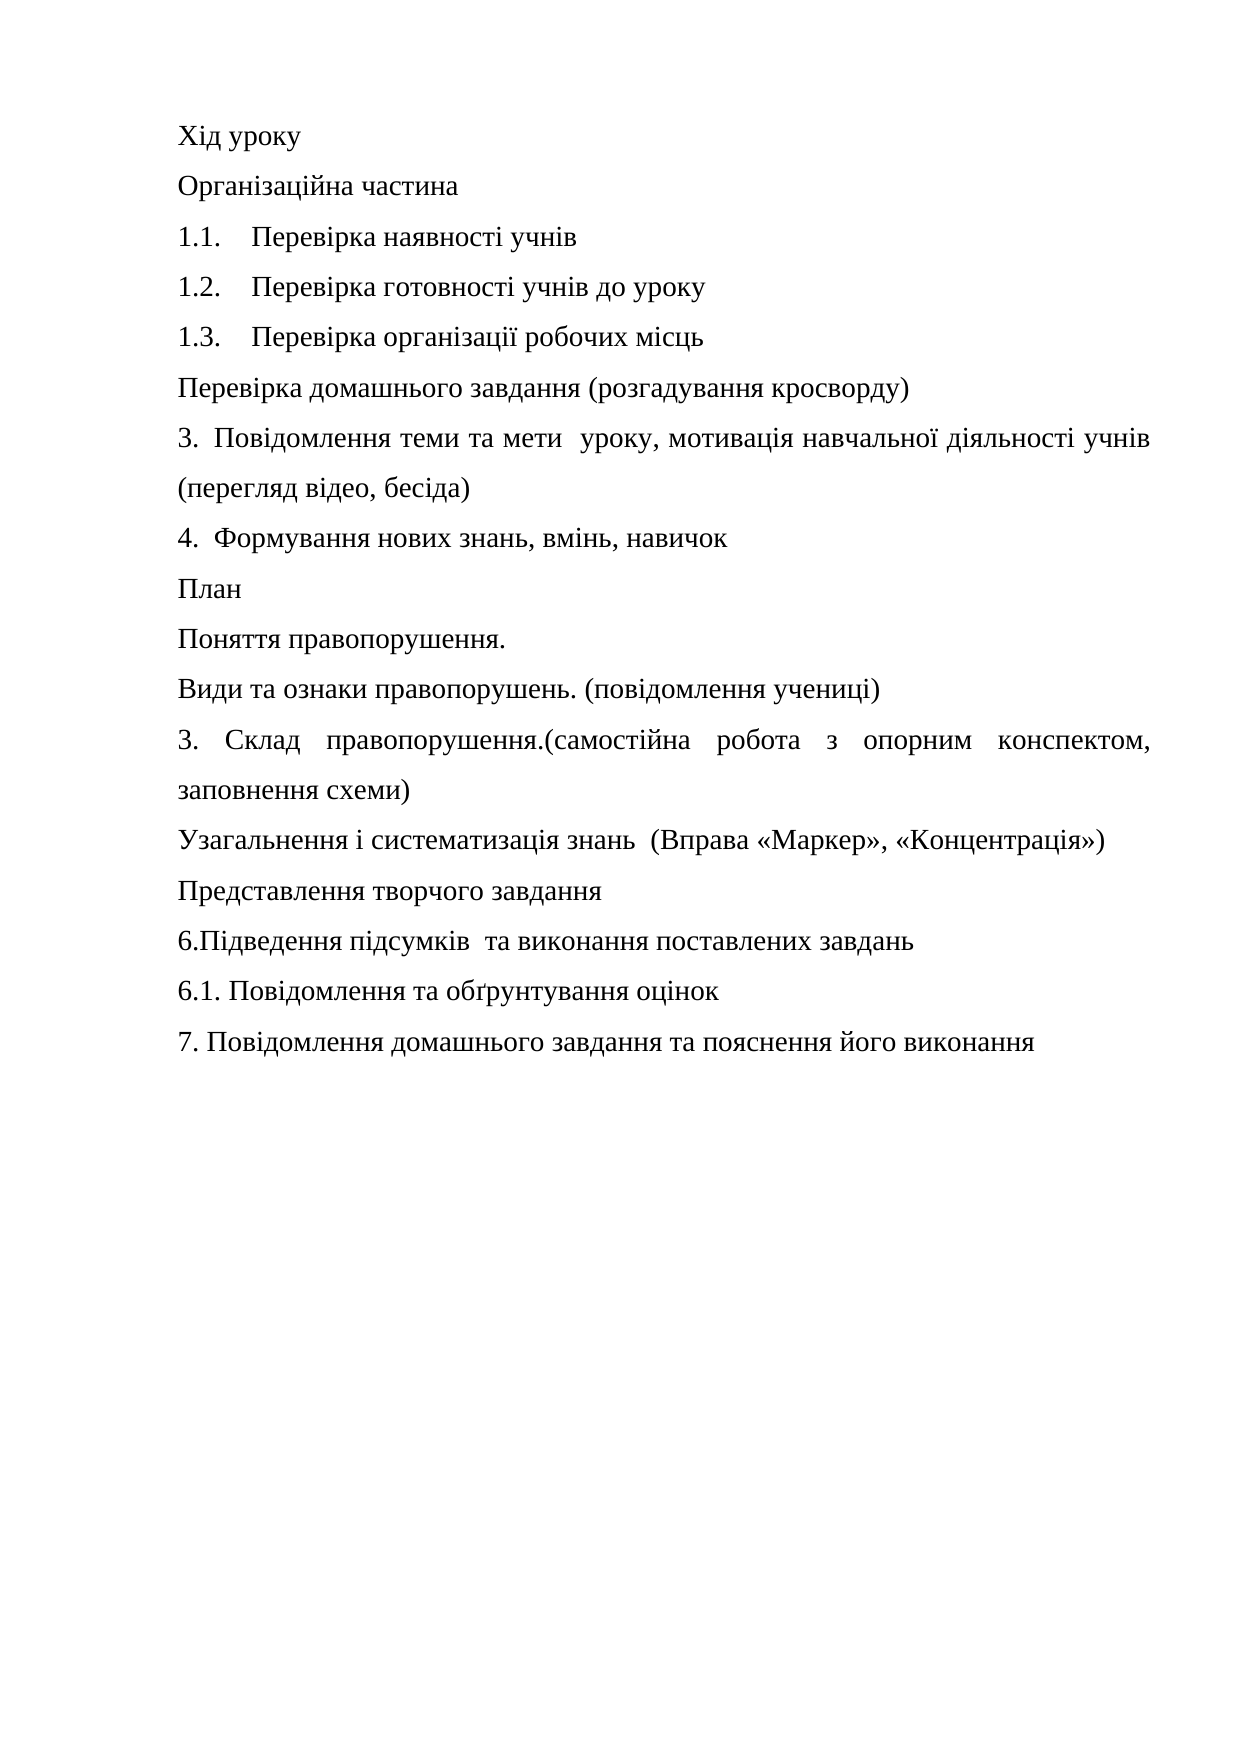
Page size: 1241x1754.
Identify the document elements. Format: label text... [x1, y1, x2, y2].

text 6.1. Повідомлення та обґрунтування оцінок [177, 973, 1152, 1007]
text 3. Повідомлення теми та мети уроку, мотивація навчальної діяльності учнів (перегляд відео, бесіда) [177, 420, 1152, 504]
text 4. Формування нових знань, вмінь, навичок [177, 521, 1152, 554]
text 1.1. Перевірка наявності учнів [177, 219, 1152, 252]
text Організаційна частина [177, 168, 1152, 202]
text 1.3. Перевірка організації робочих місць [177, 319, 1152, 353]
text 3. Склад правопорушення.(самостійна робота з опорним конспектом, заповнення схеми) [177, 722, 1152, 806]
text 6.Підведення підсумків та виконання поставлених завдань [177, 923, 1152, 957]
text 7. Повідомлення домашнього завдання та пояснення його виконання [177, 1024, 1152, 1057]
text 1.2. Перевірка готовності учнів до уроку [177, 269, 1152, 303]
text Види та ознаки правопорушень. (повідомлення учениці) [177, 672, 1152, 705]
text Перевірка домашнього завдання (розгадування кросворду) [177, 370, 1152, 403]
text Представлення творчого завдання [177, 873, 1152, 906]
text Поняття правопорушення. [177, 621, 1152, 655]
text Хід уроку [177, 118, 1152, 152]
text Узагальнення і систематизація знань (Вправа «Маркер», «Концентрація») [177, 822, 1152, 856]
text План [177, 571, 1152, 604]
